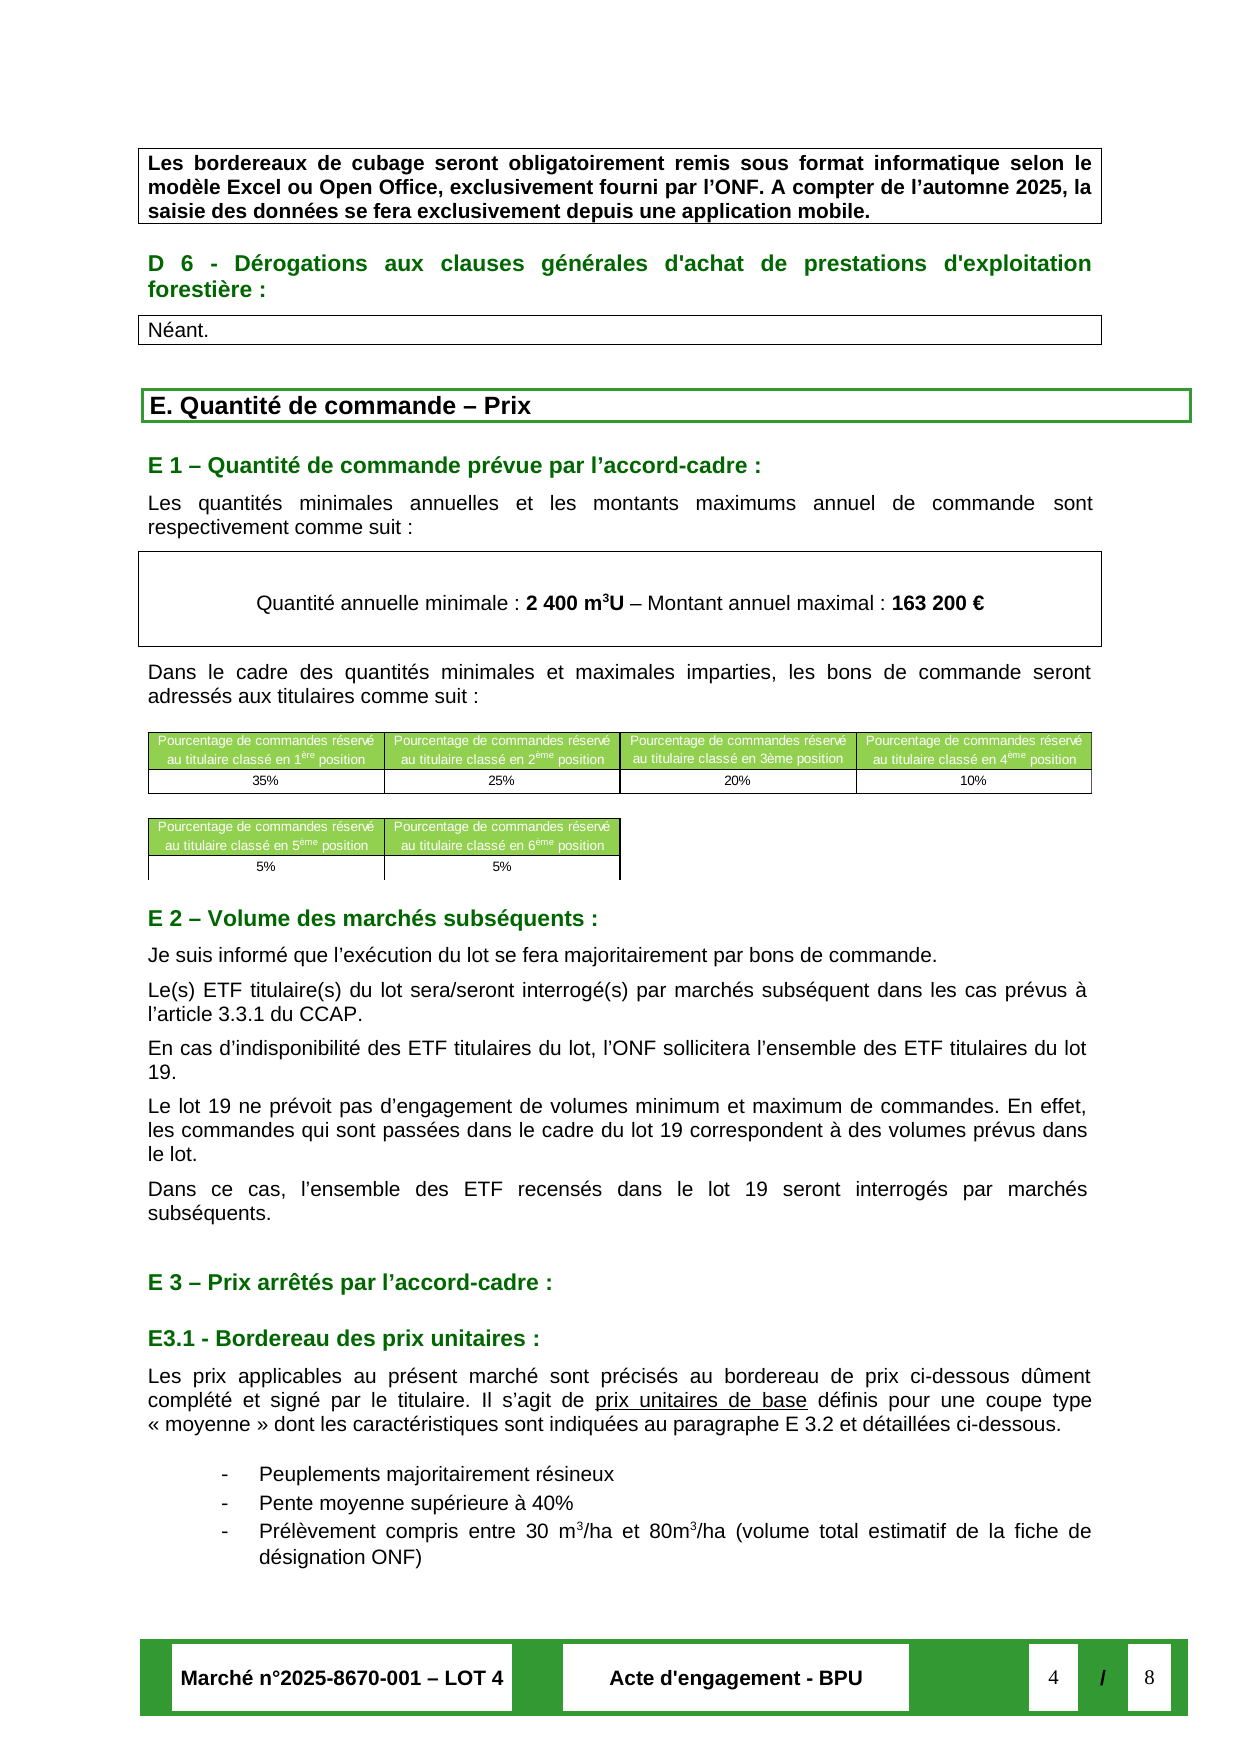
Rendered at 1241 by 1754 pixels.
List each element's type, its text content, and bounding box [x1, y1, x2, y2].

text Les quantités minimales annuelles et les montants maximums annuel de commande sont respectivement comme suit : [148, 491, 1093, 538]
text Néant. [139, 316, 1101, 344]
text E 1 – Quantité de commande prévue par l’accord-cadre : [148, 452, 1093, 478]
text E3.1 - Bordereau des prix unitaires : [148, 1325, 1093, 1352]
text Les prix applicables au présent marché sont précisés au bordereau de prix ci-dessous dûment complété et signé par le titulaire. Il s’agit de prix unitaires de base définis pour une coupe type « moyenne » dont les caractéristiques sont indiquées au paragraphe E 3.2 et détaillées ci-dessous. [148, 1364, 1093, 1436]
text D 6 - Dérogations aux clauses générales d'achat de prestations d'exploitation forestière : [148, 250, 1093, 303]
list Peuplements majoritairement résineux [221, 1459, 1093, 1488]
list Pente moyenne supérieure à 40% [221, 1488, 1093, 1516]
table_header E. Quantité de commande – Prix [144, 391, 1189, 420]
text Le lot 19 ne prévoit pas d’engagement de volumes minimum et maximum de commandes. En effet, les commandes qui sont passées dans le cadre du lot 19 correspondent à des volumes prévus dans le lot. [148, 1094, 1089, 1166]
list Prélèvement compris entre 30 m3/ha et 80m3/ha (volume total estimatif de la fiche de désignation ONF) [221, 1516, 1093, 1569]
text Dans ce cas, l’ensemble des ETF recensés dans le lot 19 seront interrogés par marchés subséquents. [148, 1177, 1089, 1224]
text E 3 – Prix arrêtés par l’accord-cadre : [148, 1269, 1093, 1296]
text E 2 – Volume des marchés subséquents : [148, 905, 1093, 931]
text Je suis informé que l’exécution du lot se fera majoritairement par bons de commande. [148, 943, 1089, 967]
text Les bordereaux de cubage seront obligatoirement remis sous format informatique selon le modèle Excel ou Open Office, exclusivement fourni par l’ONF. A compter de l’automne 2025, la saisie des données se fera exclusivement depuis une application mobile. [139, 149, 1101, 223]
text En cas d’indisponibilité des ETF titulaires du lot, l’ONF sollicitera l’ensemble des ETF titulaires du lot 19. [148, 1036, 1089, 1084]
text Le(s) ETF titulaire(s) du lot sera/seront interrogé(s) par marchés subséquent dans les cas prévus à l’article 3.3.1 du CCAP. [148, 978, 1089, 1026]
text Quantité annuelle minimale : 2 400 m3U – Montant annuel maximal : 163 200 € [139, 587, 1101, 614]
text Dans le cadre des quantités minimales et maximales imparties, les bons de commande seront adressés aux titulaires comme suit : [148, 660, 1093, 708]
